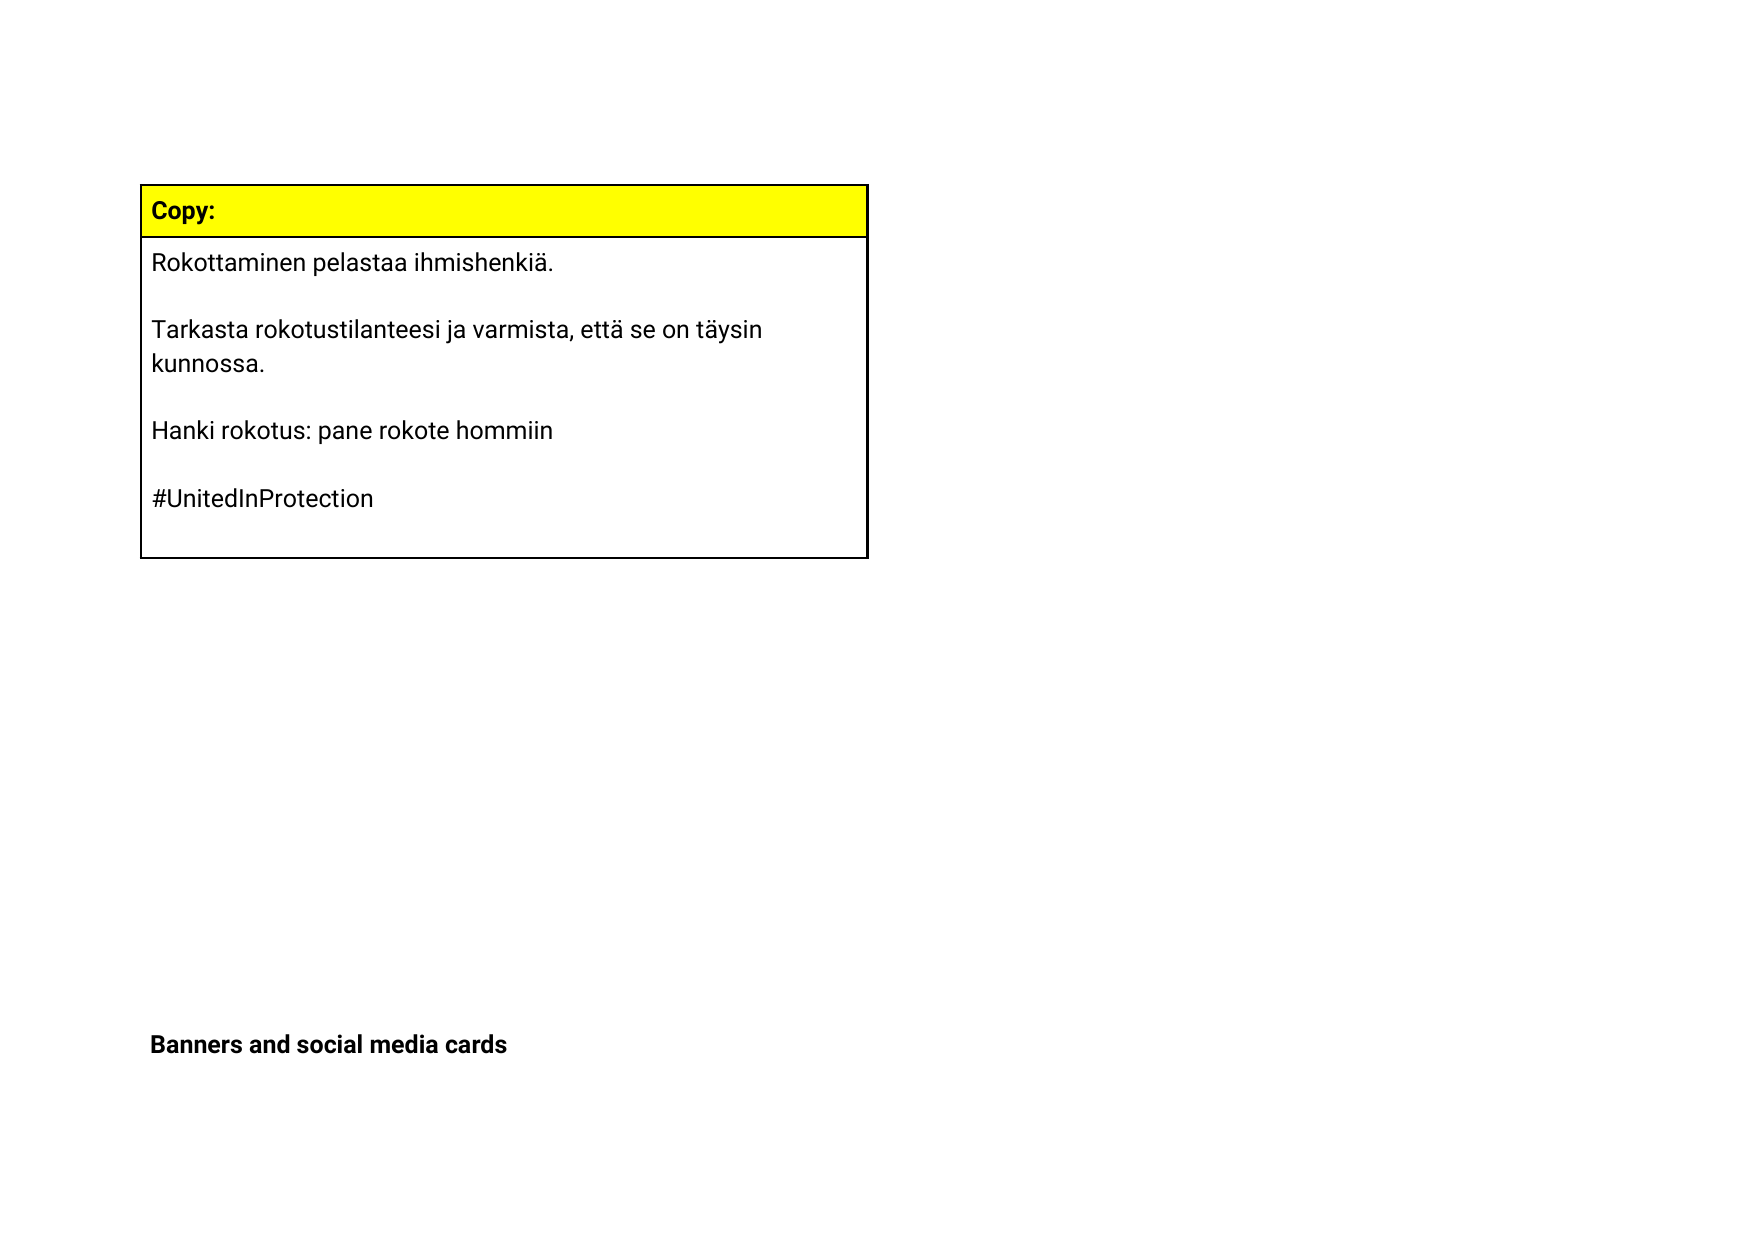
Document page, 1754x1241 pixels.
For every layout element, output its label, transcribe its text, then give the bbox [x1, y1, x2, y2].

table_cell Rokottaminen pelastaa ihmishenkiä. Tarkasta rokotustilanteesi ja varmista, että se on täysin kunnossa. Hanki rokotus: pane rokote hommiin #UnitedInProtection [142, 238, 866, 557]
text Banners and social media cards [150, 1030, 1604, 1059]
table_header Copy: [142, 186, 866, 236]
